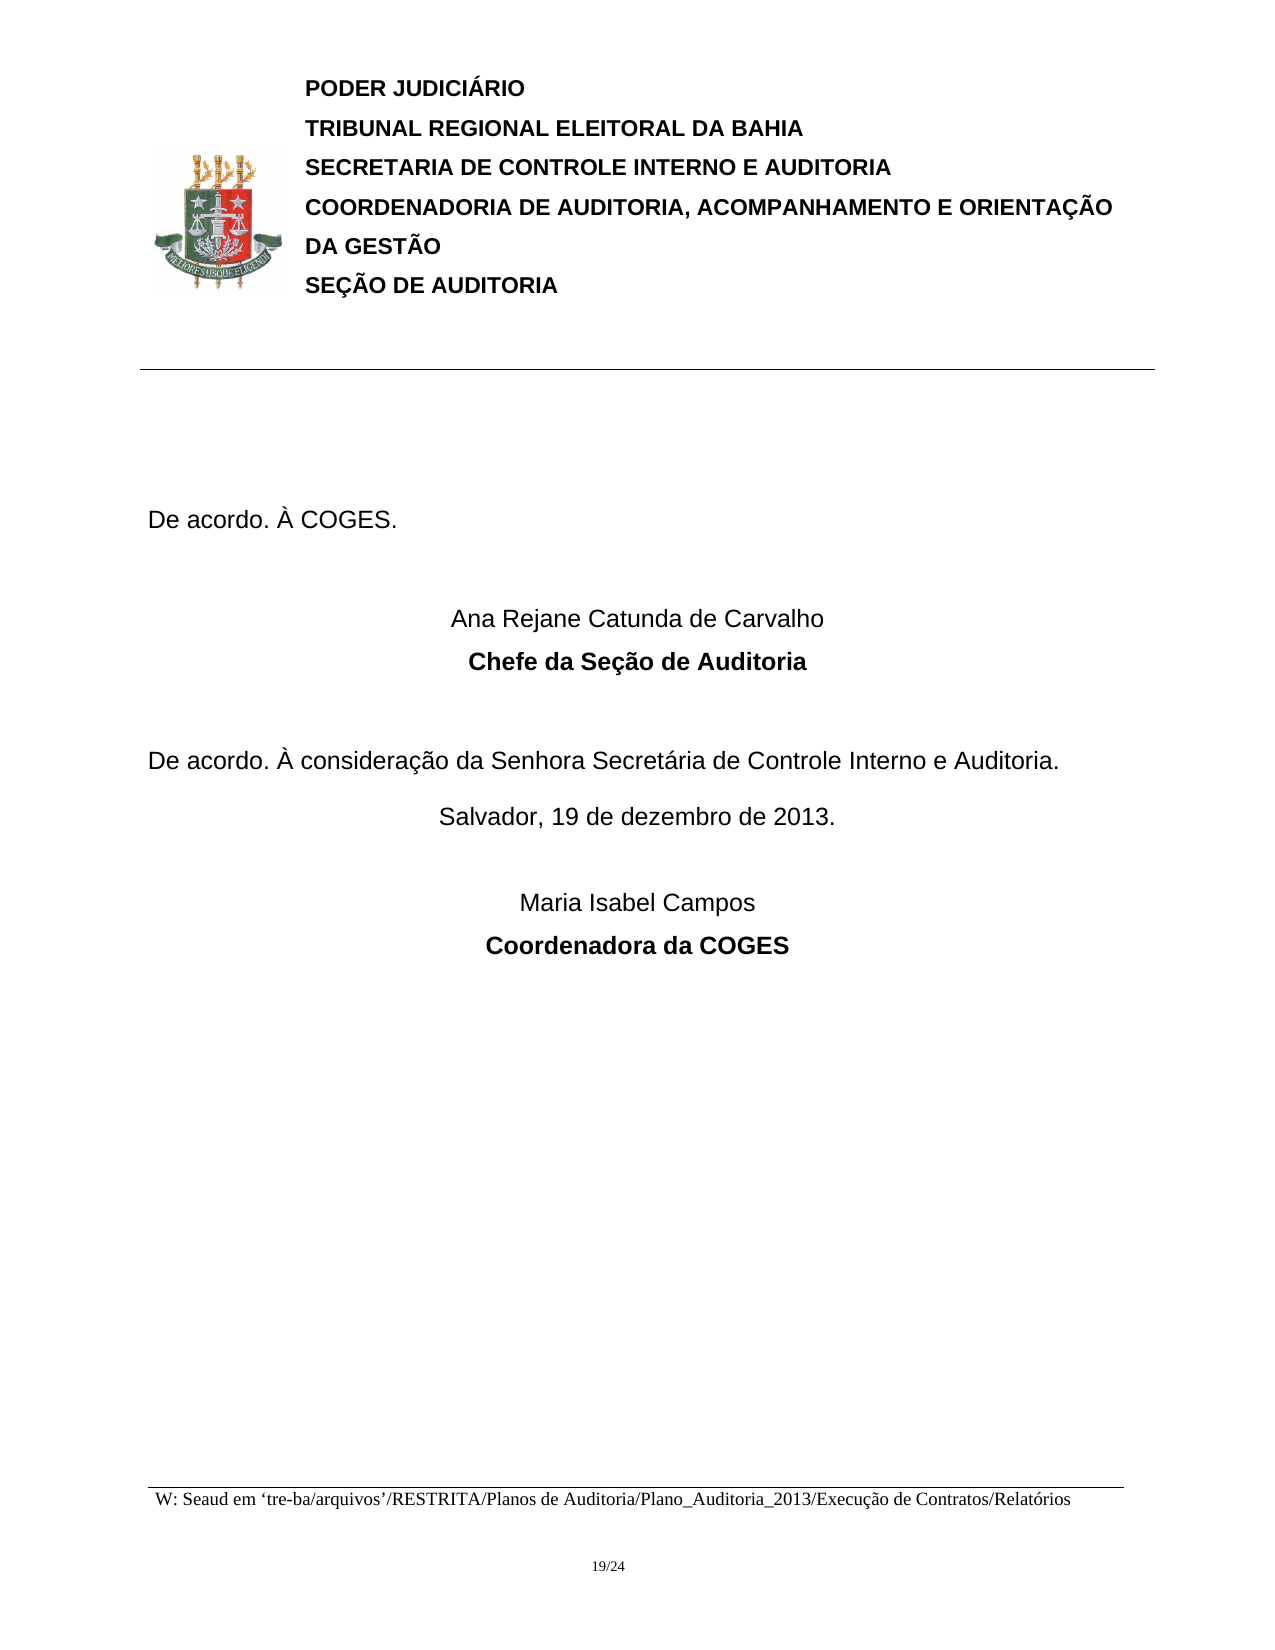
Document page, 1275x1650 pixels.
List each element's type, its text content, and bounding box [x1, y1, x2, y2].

text De acordo. À COGES. [148, 506, 1127, 534]
text Coordenadora da COGES [148, 931, 1127, 960]
text Ana Rejane Catunda de Carvalho [148, 604, 1127, 633]
text De acordo. À consideração da Senhora Secretária de Controle Interno e Auditoria. [148, 746, 1127, 775]
text Maria Isabel Campos [148, 888, 1127, 917]
picture [152, 149, 286, 295]
text Salvador, 19 de dezembro de 2013. [148, 802, 1127, 831]
text Chefe da Seção de Auditoria [148, 647, 1127, 676]
